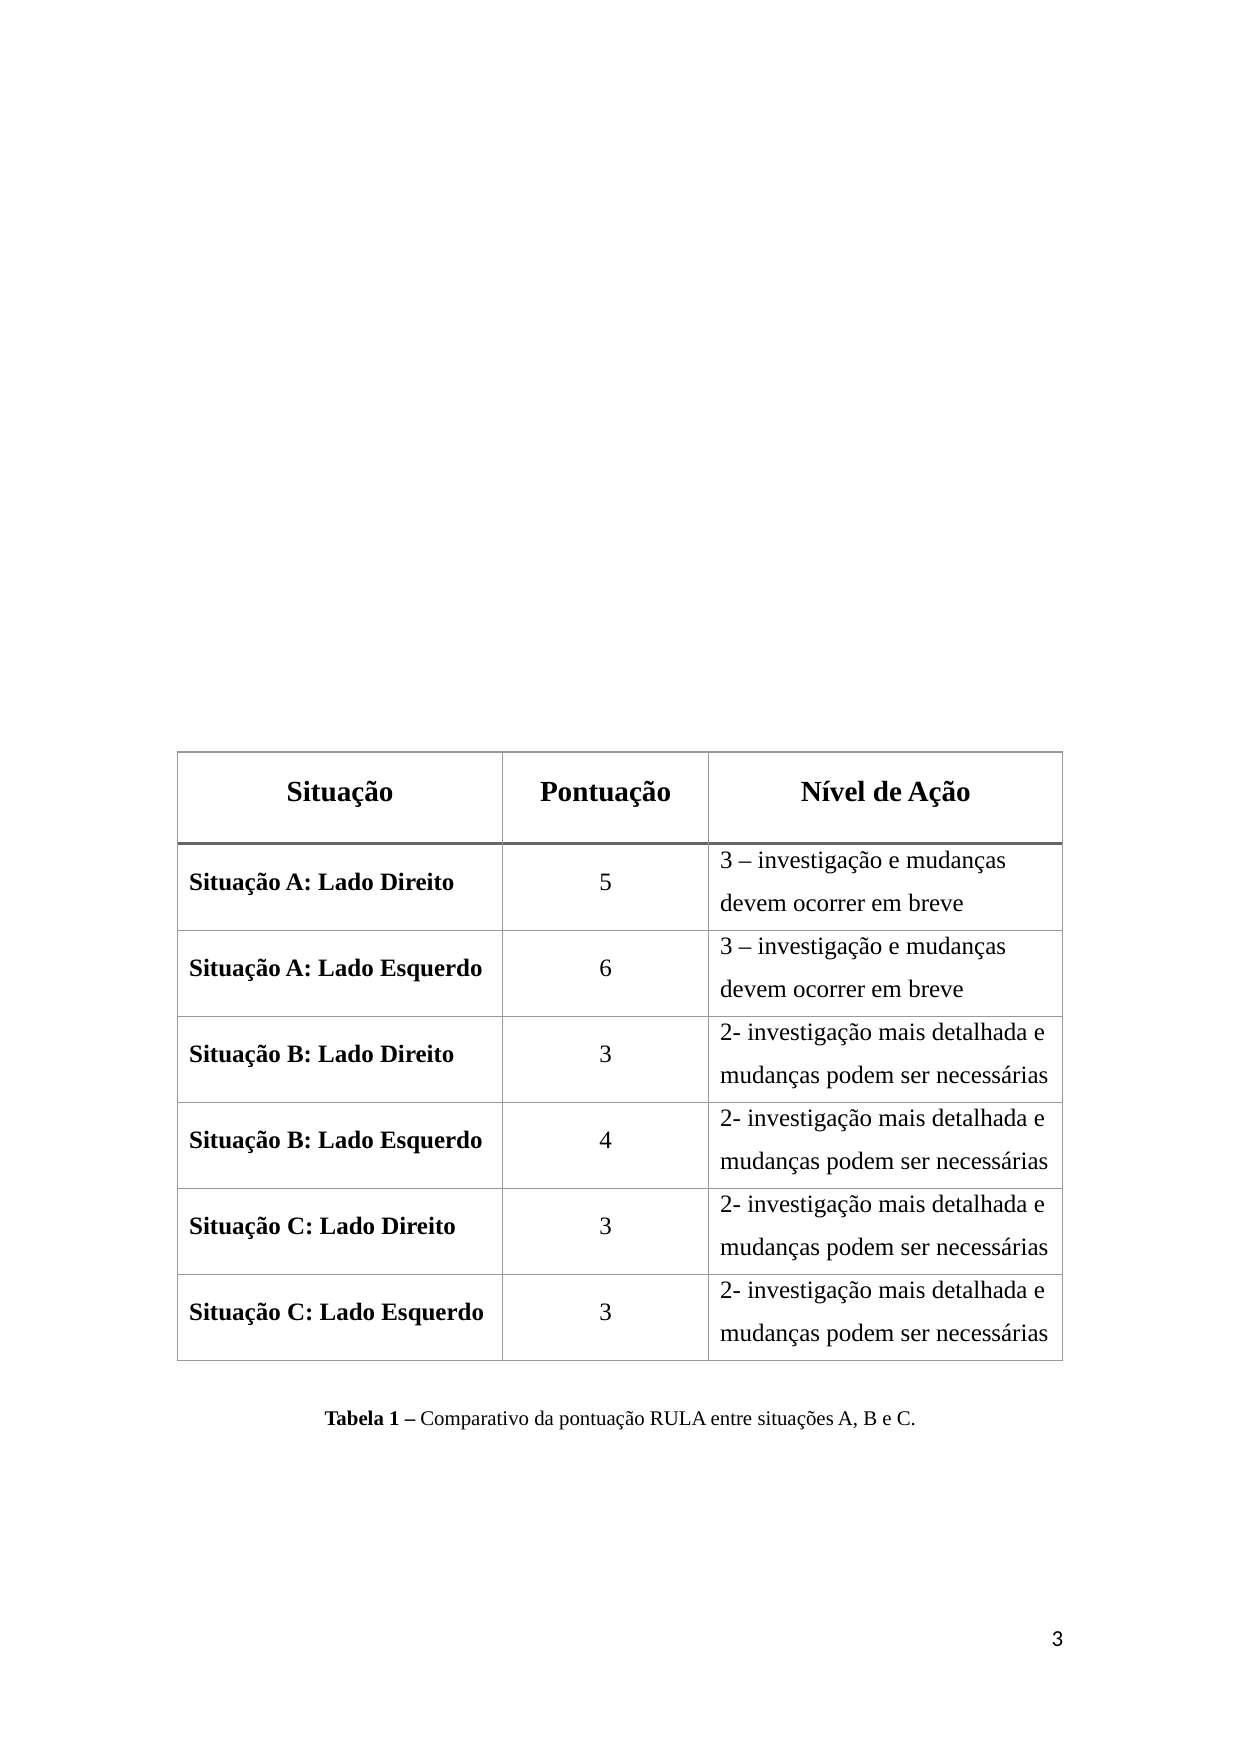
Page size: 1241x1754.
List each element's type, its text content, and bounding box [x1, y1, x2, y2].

table_cell Situação A: Lado Direito [178, 845, 502, 930]
table_header Nível de Ação [709, 753, 1062, 842]
table_cell 2- investigação mais detalhada e mudanças podem ser necessárias [709, 1017, 1062, 1102]
table_header Pontuação [503, 753, 708, 842]
table_cell Situação C: Lado Esquerdo [178, 1275, 502, 1360]
table_cell Situação B: Lado Esquerdo [178, 1103, 502, 1188]
table_cell 2- investigação mais detalhada e mudanças podem ser necessárias [709, 1189, 1062, 1274]
table_cell 3 [503, 1275, 708, 1360]
table_cell Situação A: Lado Esquerdo [178, 931, 502, 1016]
table_cell 5 [503, 845, 708, 930]
table_cell 4 [503, 1103, 708, 1188]
table_cell Situação C: Lado Direito [178, 1189, 502, 1274]
table_cell 3 [503, 1017, 708, 1102]
table_cell 3 – investigação e mudanças devem ocorrer em breve [709, 931, 1062, 1016]
table_cell 2- investigação mais detalhada e mudanças podem ser necessárias [709, 1103, 1062, 1188]
table_cell 2- investigação mais detalhada e mudanças podem ser necessárias [709, 1275, 1062, 1360]
table_cell Situação B: Lado Direito [178, 1017, 502, 1102]
table_cell 3 – investigação e mudanças devem ocorrer em breve [709, 845, 1062, 930]
table_header Situação [178, 753, 502, 842]
table_cell 6 [503, 931, 708, 1016]
table_cell 3 [503, 1189, 708, 1274]
